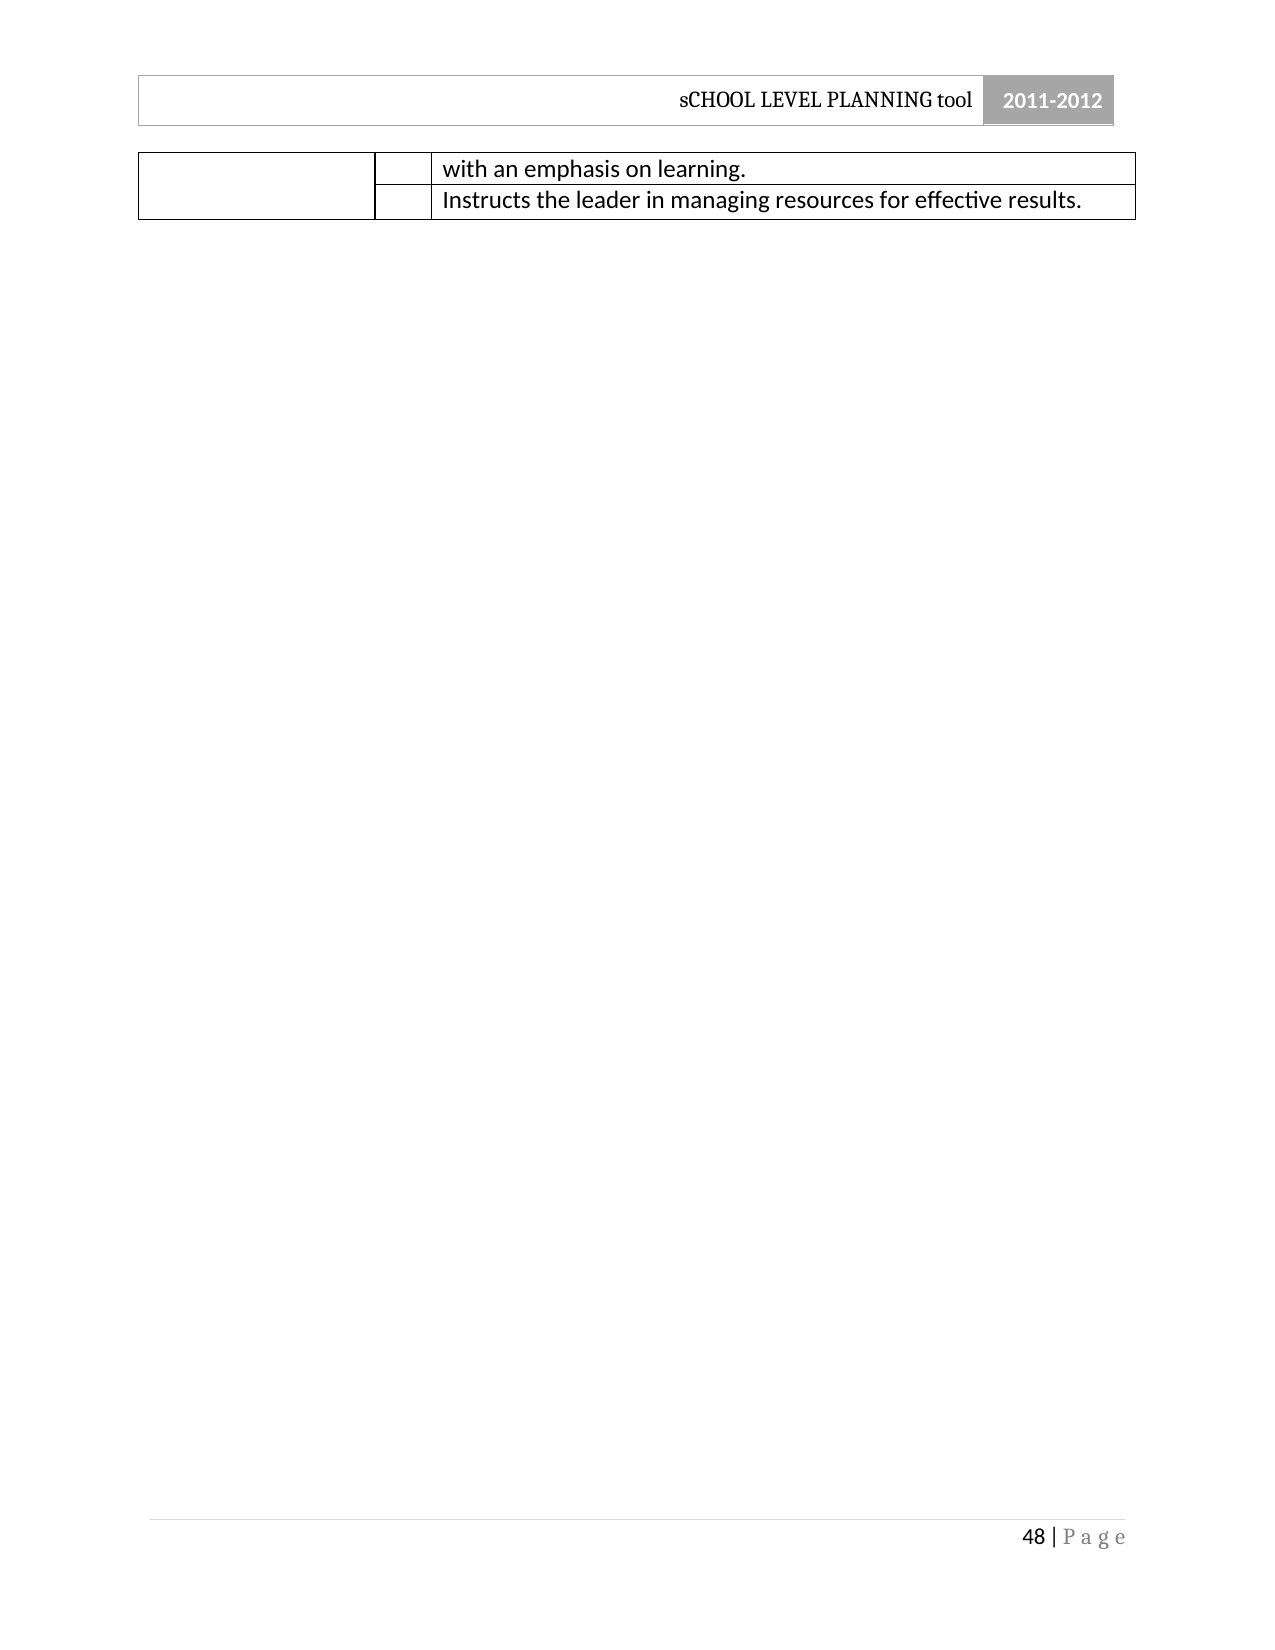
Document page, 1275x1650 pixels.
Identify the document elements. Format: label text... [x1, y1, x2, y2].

table_cell [376, 153, 431, 183]
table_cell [432, 153, 1135, 183]
table_cell [376, 185, 431, 219]
table_cell Instructs the leader in managing resources for effective results. [432, 185, 1135, 219]
